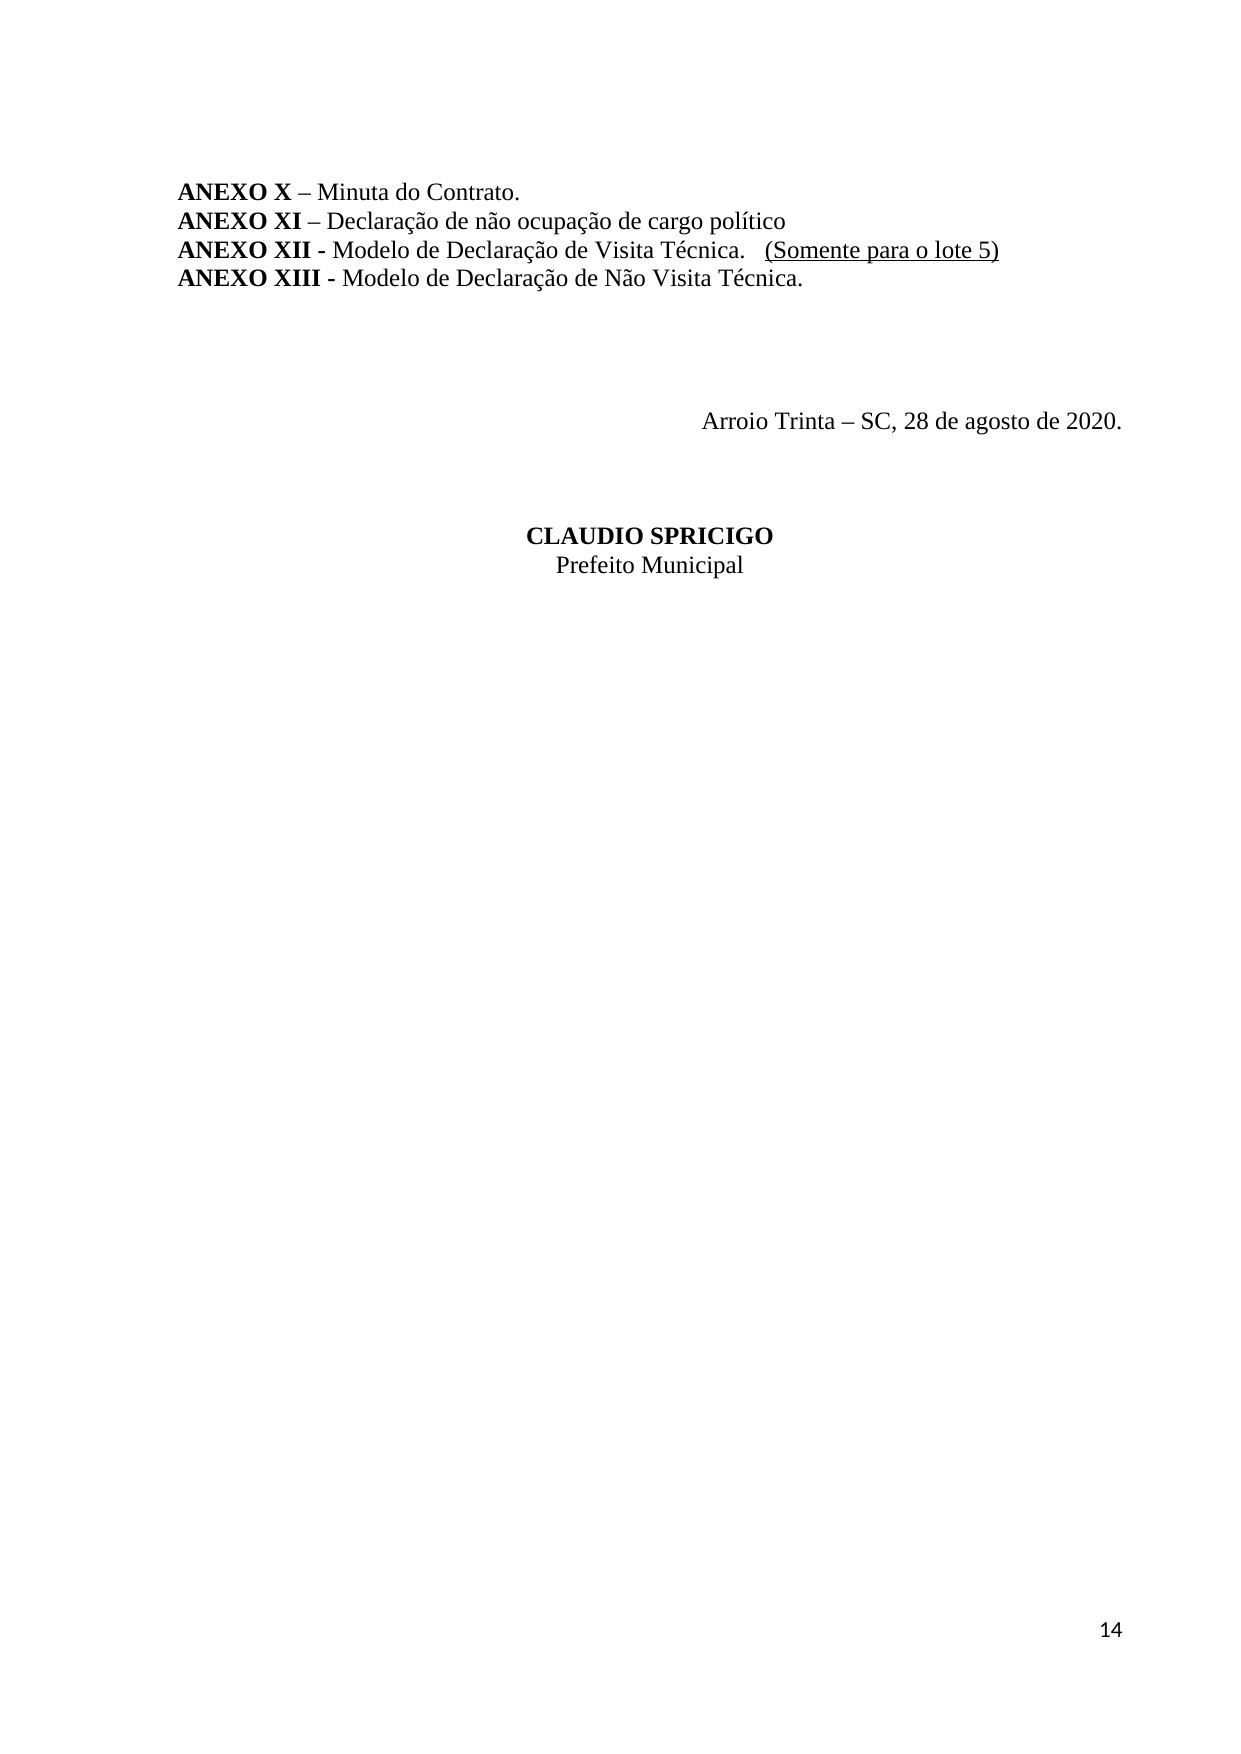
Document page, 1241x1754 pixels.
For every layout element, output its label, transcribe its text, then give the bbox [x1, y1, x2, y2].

text ANEXO XIII - Modelo de Declaração de Não Visita Técnica. [177, 263, 1122, 292]
text Prefeito Municipal [177, 550, 1122, 579]
text ANEXO X – Minuta do Contrato. [177, 177, 1122, 206]
text Arroio Trinta – SC, 28 de agosto de 2020. [177, 406, 1122, 435]
text CLAUDIO SPRICIGO [177, 521, 1122, 550]
text ANEXO XI – Declaração de não ocupação de cargo político ANEXO XII - Modelo de Declaração de Visita Técnica. (Somente para o lote 5) [177, 206, 1122, 263]
